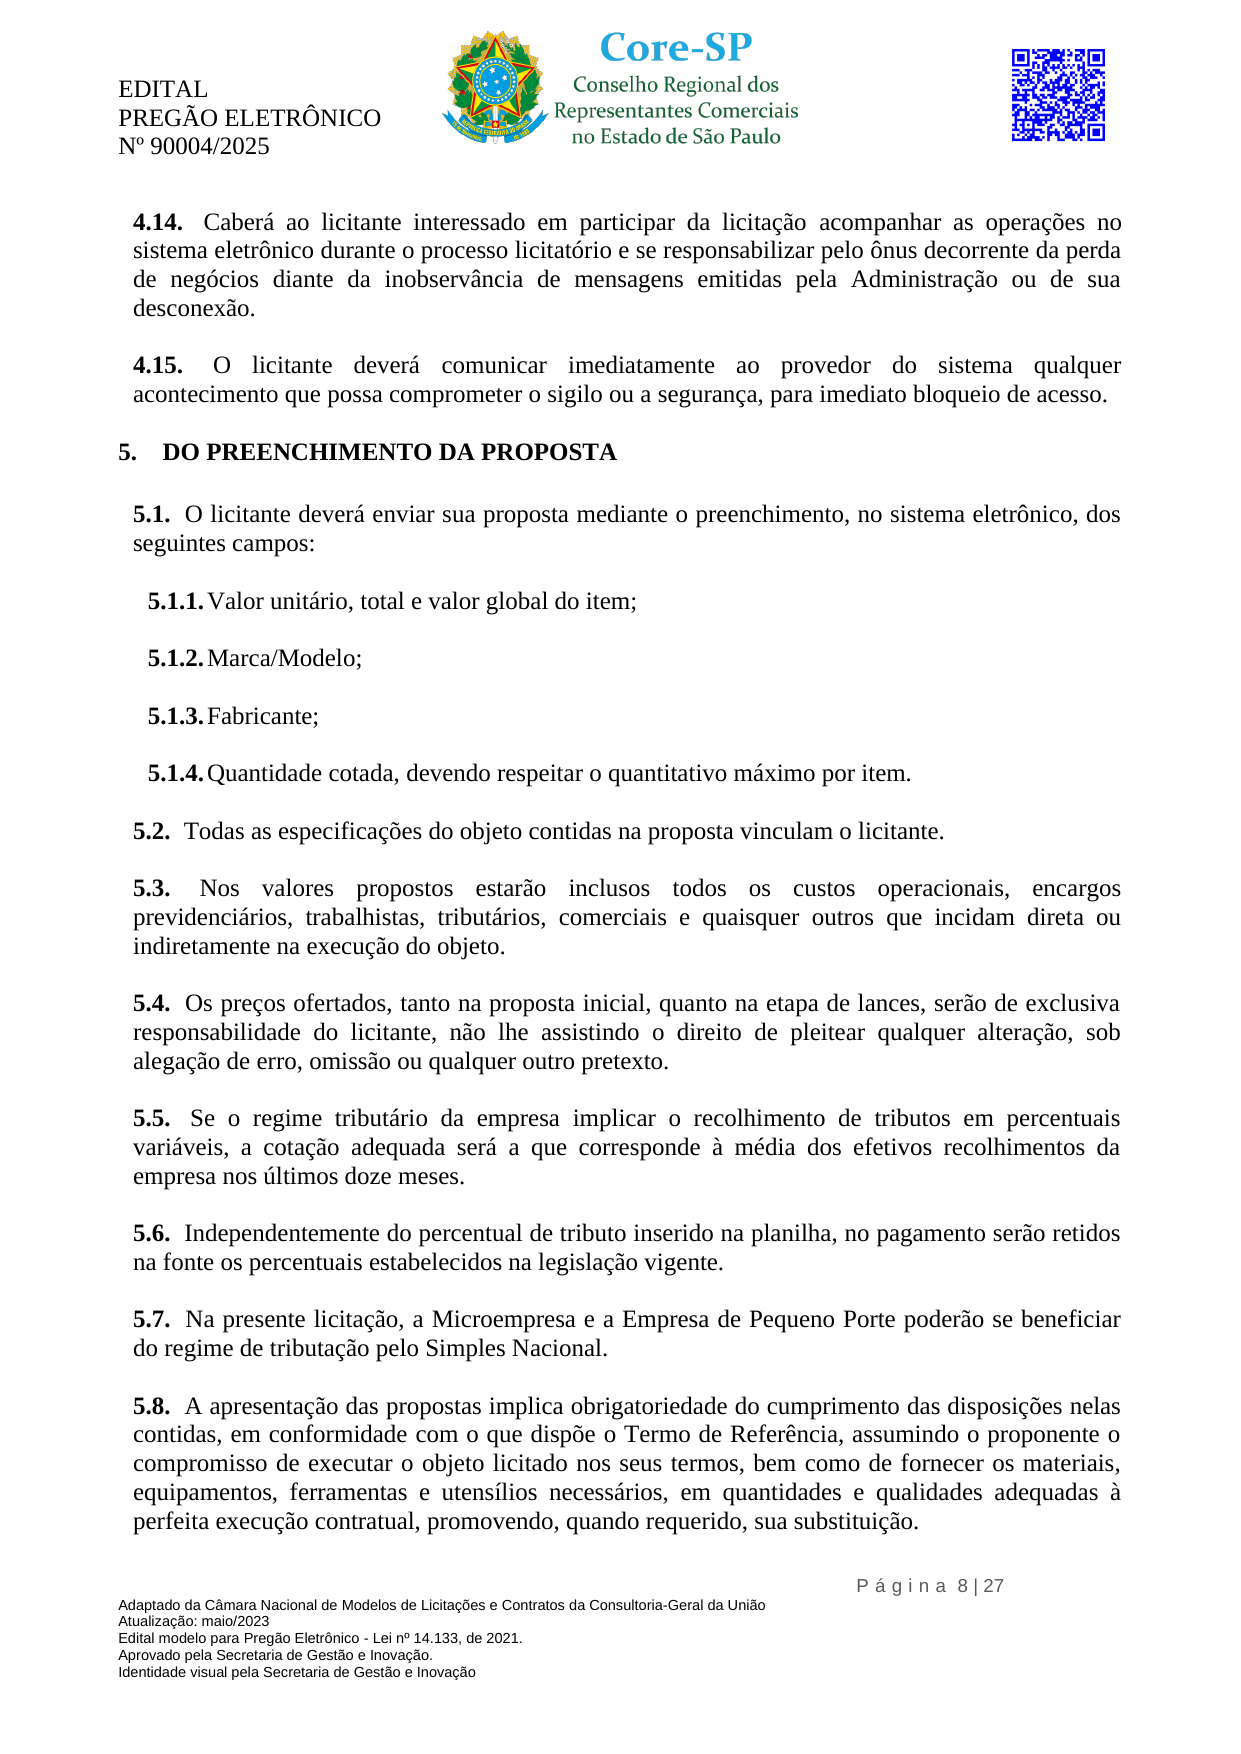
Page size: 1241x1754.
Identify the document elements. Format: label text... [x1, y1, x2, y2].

text O licitante deverá enviar sua proposta mediante o preenchimento, no sistema eletrônico, dos seguintes campos: [133, 499, 1122, 557]
text Valor unitário, total e valor global do item; [148, 586, 1122, 614]
text Independentemente do percentual de tributo inserido na planilha, no pagamento serão retidos na fonte os percentuais estabelecidos na legislação vigente. [133, 1218, 1122, 1276]
text Fabricante; [148, 701, 1122, 729]
text Todas as especificações do objeto contidas na proposta vinculam o licitante. [133, 816, 1122, 844]
text Os preços ofertados, tanto na proposta inicial, quanto na etapa de lances, serão de exclusiva responsabilidade do licitante, não lhe assistindo o direito de pleitear qualquer alteração, sob alegação de erro, omissão ou qualquer outro pretexto. [133, 988, 1122, 1074]
text Nos valores propostos estarão inclusos todos os custos operacionais, encargos previdenciários, trabalhistas, tributários, comerciais e quaisquer outros que incidam direta ou indiretamente na execução do objeto. [133, 873, 1122, 959]
text Marca/Modelo; [148, 643, 1122, 672]
text Se o regime tributário da empresa implicar o recolhimento de tributos em percentuais variáveis, a cotação adequada será a que corresponde à média dos efetivos recolhimentos da empresa nos últimos doze meses. [133, 1103, 1122, 1189]
picture [1007, 44, 1110, 146]
text A apresentação das propostas implica obrigatoriedade do cumprimento das disposições nelas contidas, em conformidade com o que dispõe o Termo de Referência, assumindo o proponente o compromisso de executar o objeto licitado nos seus termos, bem como de fornecer os materiais, equipamentos, ferramentas e utensílios necessários, em quantidades e qualidades adequadas à perfeita execução contratual, promovendo, quando requerido, sua substituição. [133, 1391, 1122, 1534]
text Caberá ao licitante interessado em participar da licitação acompanhar as operações no sistema eletrônico durante o processo licitatório e se responsabilizar pelo ônus decorrente da perda de negócios diante da inobservância de mensagens emitidas pela Administração ou de sua desconexão. [133, 207, 1122, 322]
text O licitante deverá comunicar imediatamente ao provedor do sistema qualquer acontecimento que possa comprometer o sigilo ou a segurança, para imediato bloqueio de acesso. [133, 351, 1122, 408]
picture [436, 27, 804, 148]
text Na presente licitação, a Microempresa e a Empresa de Pequeno Porte poderão se beneficiar do regime de tributação pelo Simples Nacional. [133, 1304, 1122, 1362]
text Quantidade cotada, devendo respeitar o quantitativo máximo por item. [148, 758, 1122, 787]
text DO PREENCHIMENTO DA PROPOSTA [118, 437, 1122, 466]
